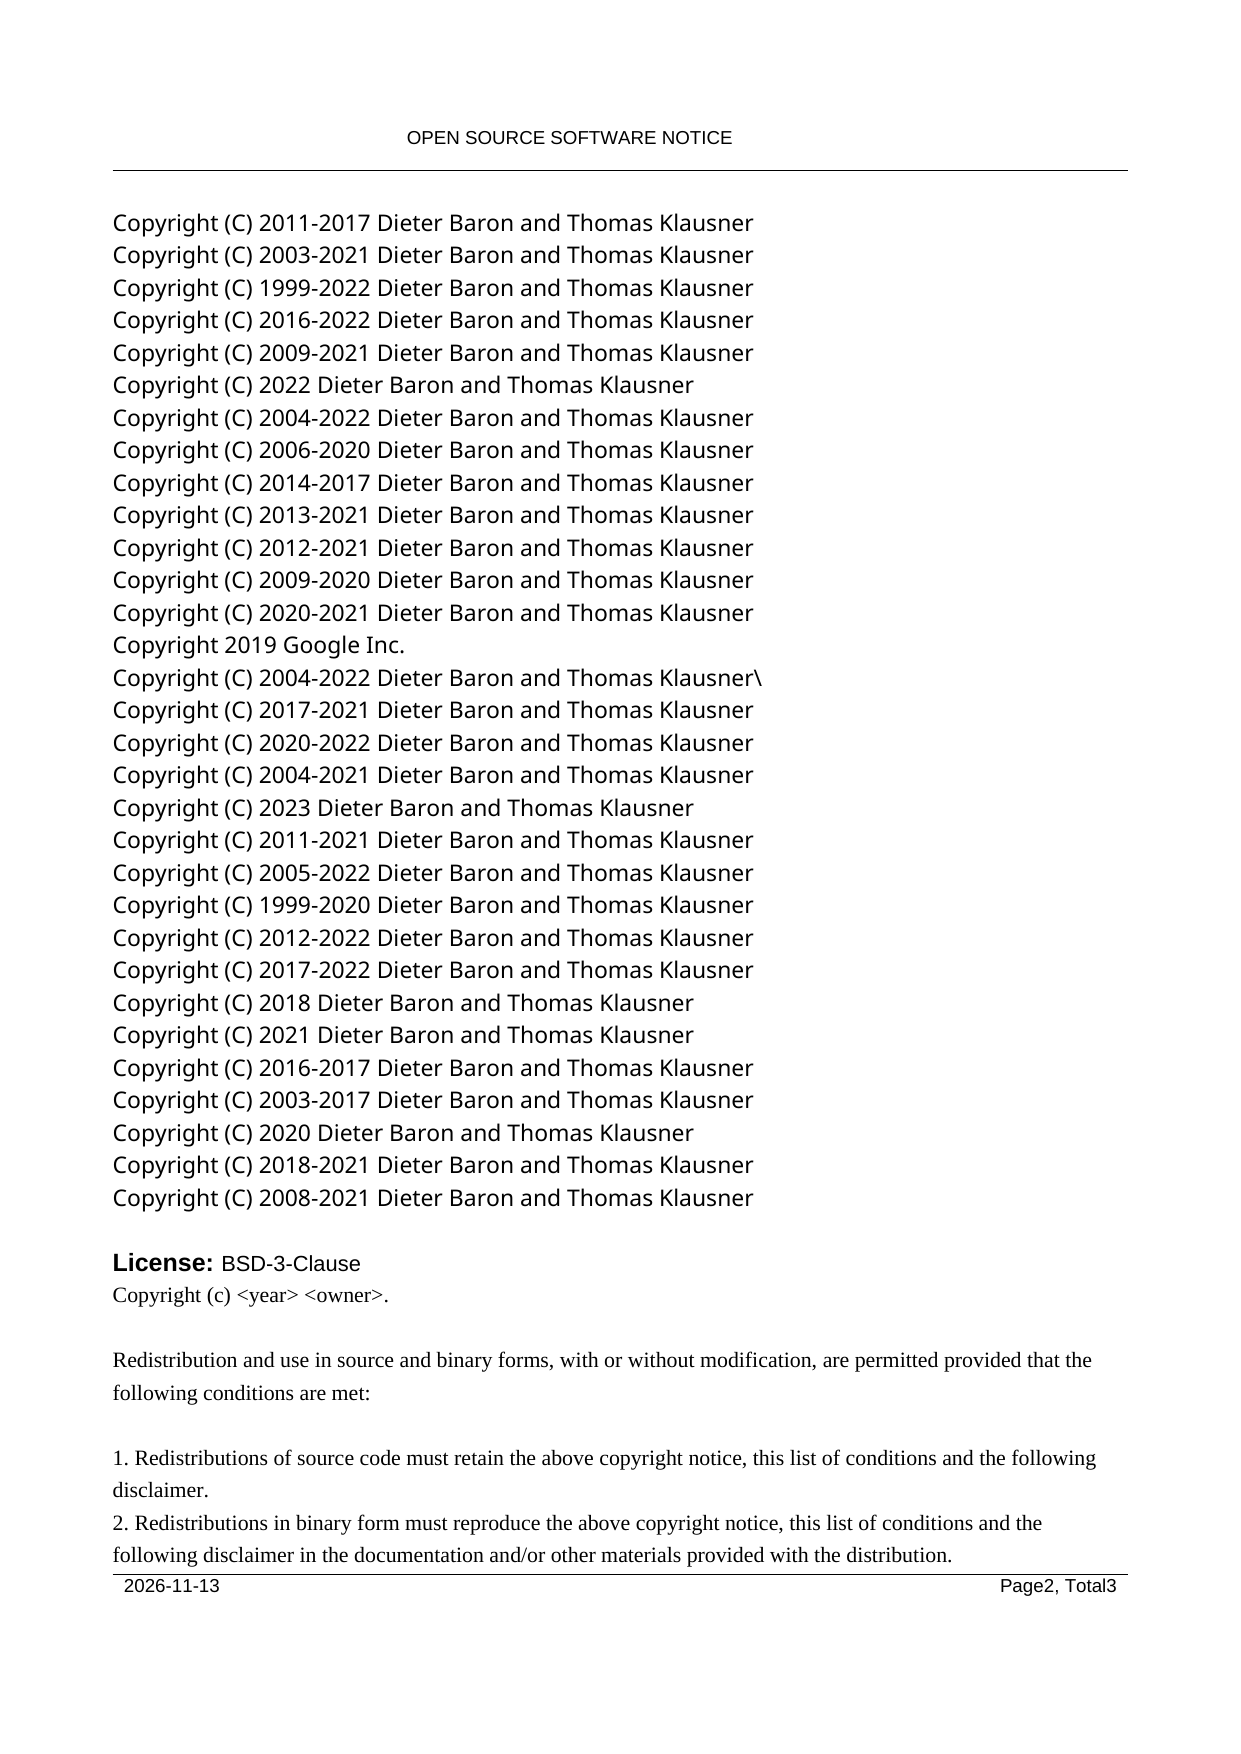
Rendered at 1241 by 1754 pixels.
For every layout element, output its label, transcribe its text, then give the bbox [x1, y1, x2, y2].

text License: BSD-3-Clause [112, 1246, 1128, 1279]
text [112, 1279, 1128, 1571]
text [112, 206, 1128, 1246]
